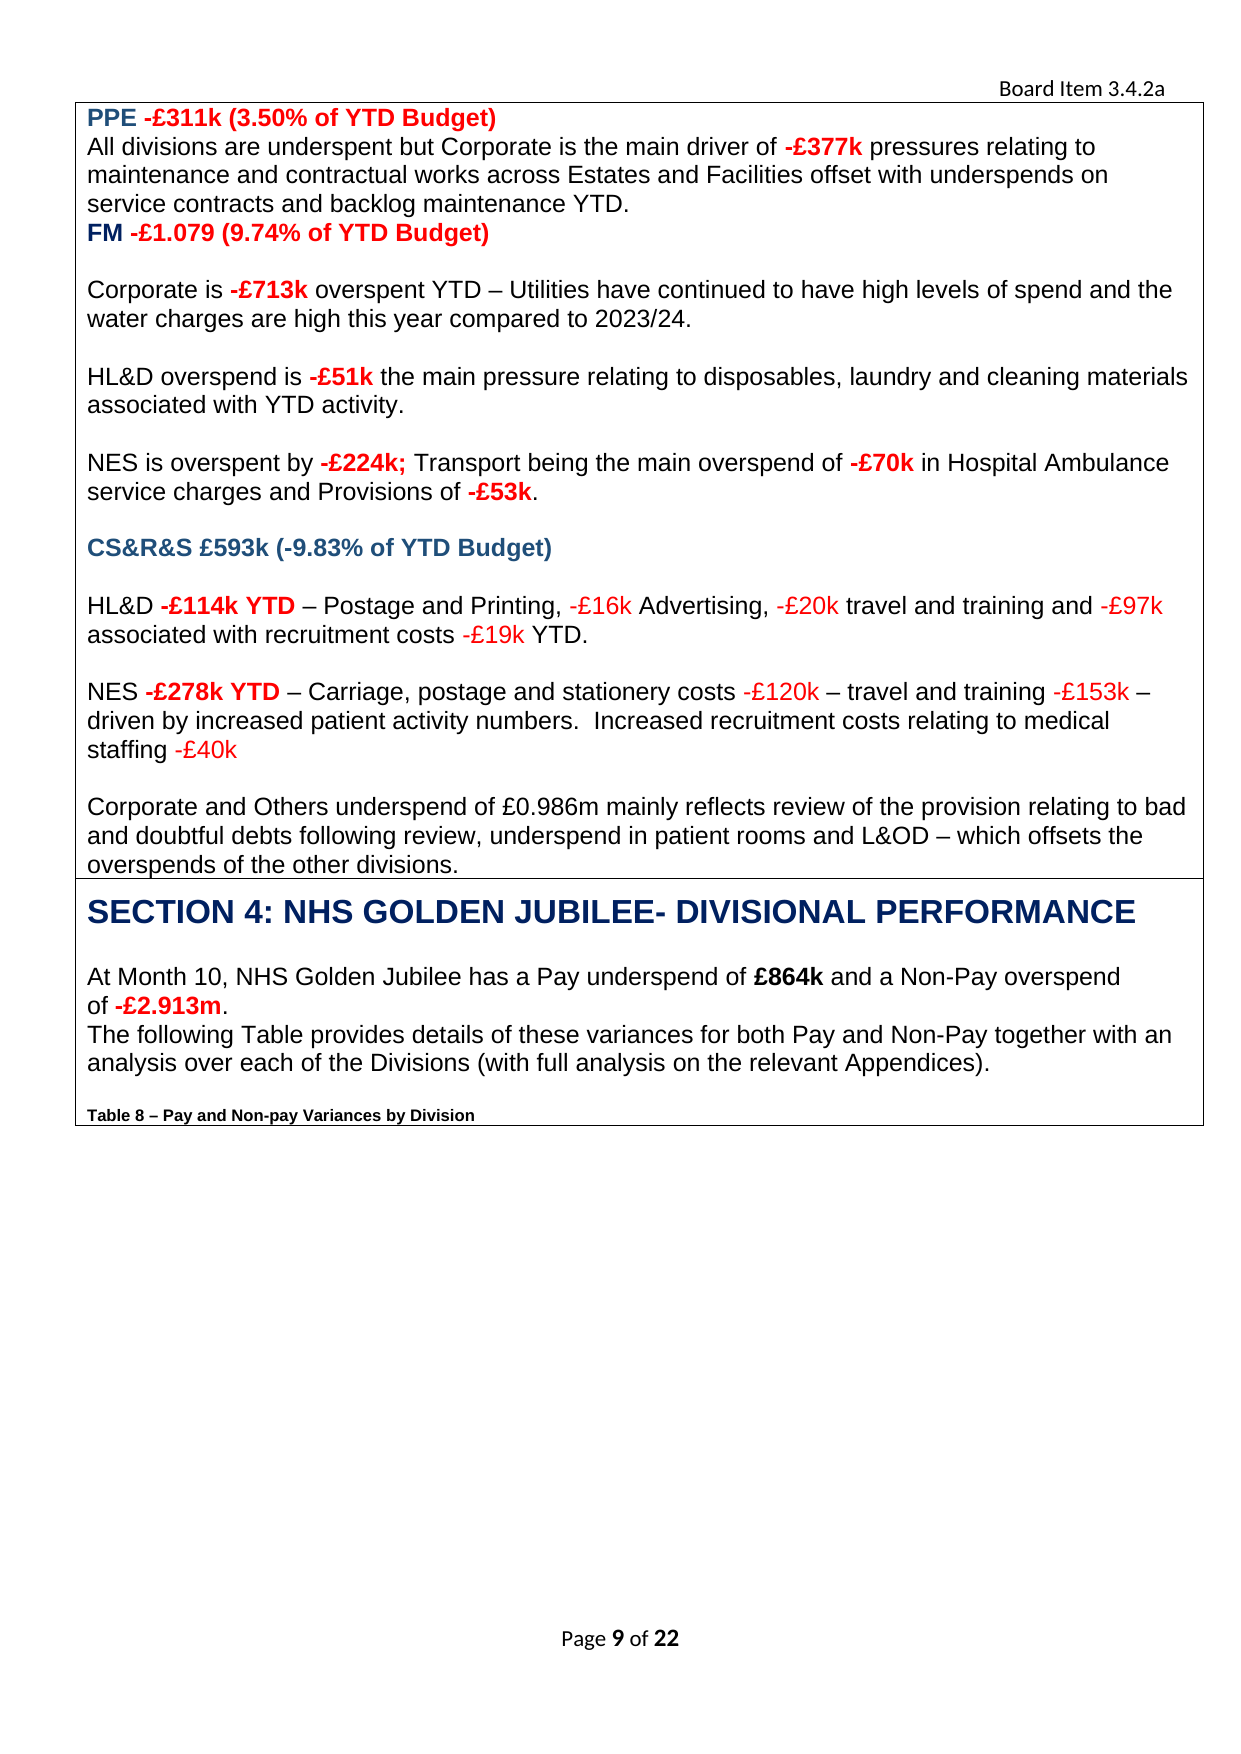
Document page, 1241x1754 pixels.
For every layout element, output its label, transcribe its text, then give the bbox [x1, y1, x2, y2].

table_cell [76, 103, 1203, 878]
table_cell SECTION 4: NHS GOLDEN JUBILEE- DIVISIONAL PERFORMANCE At Month 10, NHS Golden Jubilee has a Pay underspend of £864k and a Non-Pay overspend of -£2.913m. The following Table provides details of these variances for both Pay and Non-Pay together with an analysis over each of the Divisions (with full analysis on the relevant Appendices). Table 8 – Pay and Non-pay Variances by Division Appendix 1-Summary Finance Position (overall) Appendix 2-National Elective Services (NES) Appendix 3-Heart, Lung and Diagnostics (HLD) Appendix 4-Golden Jubilee Conference Hotel (Hotel) (includes Income) Appendix 5-Corporate & Others Appendix 5A-Centre for Sustainable Delivery (CfSD) Appendix 5B-NHS Scotland Academy (NHSSA) Appendix 5C-Golden Jubilee Research Institute (GJRI) [76, 879, 1203, 1125]
